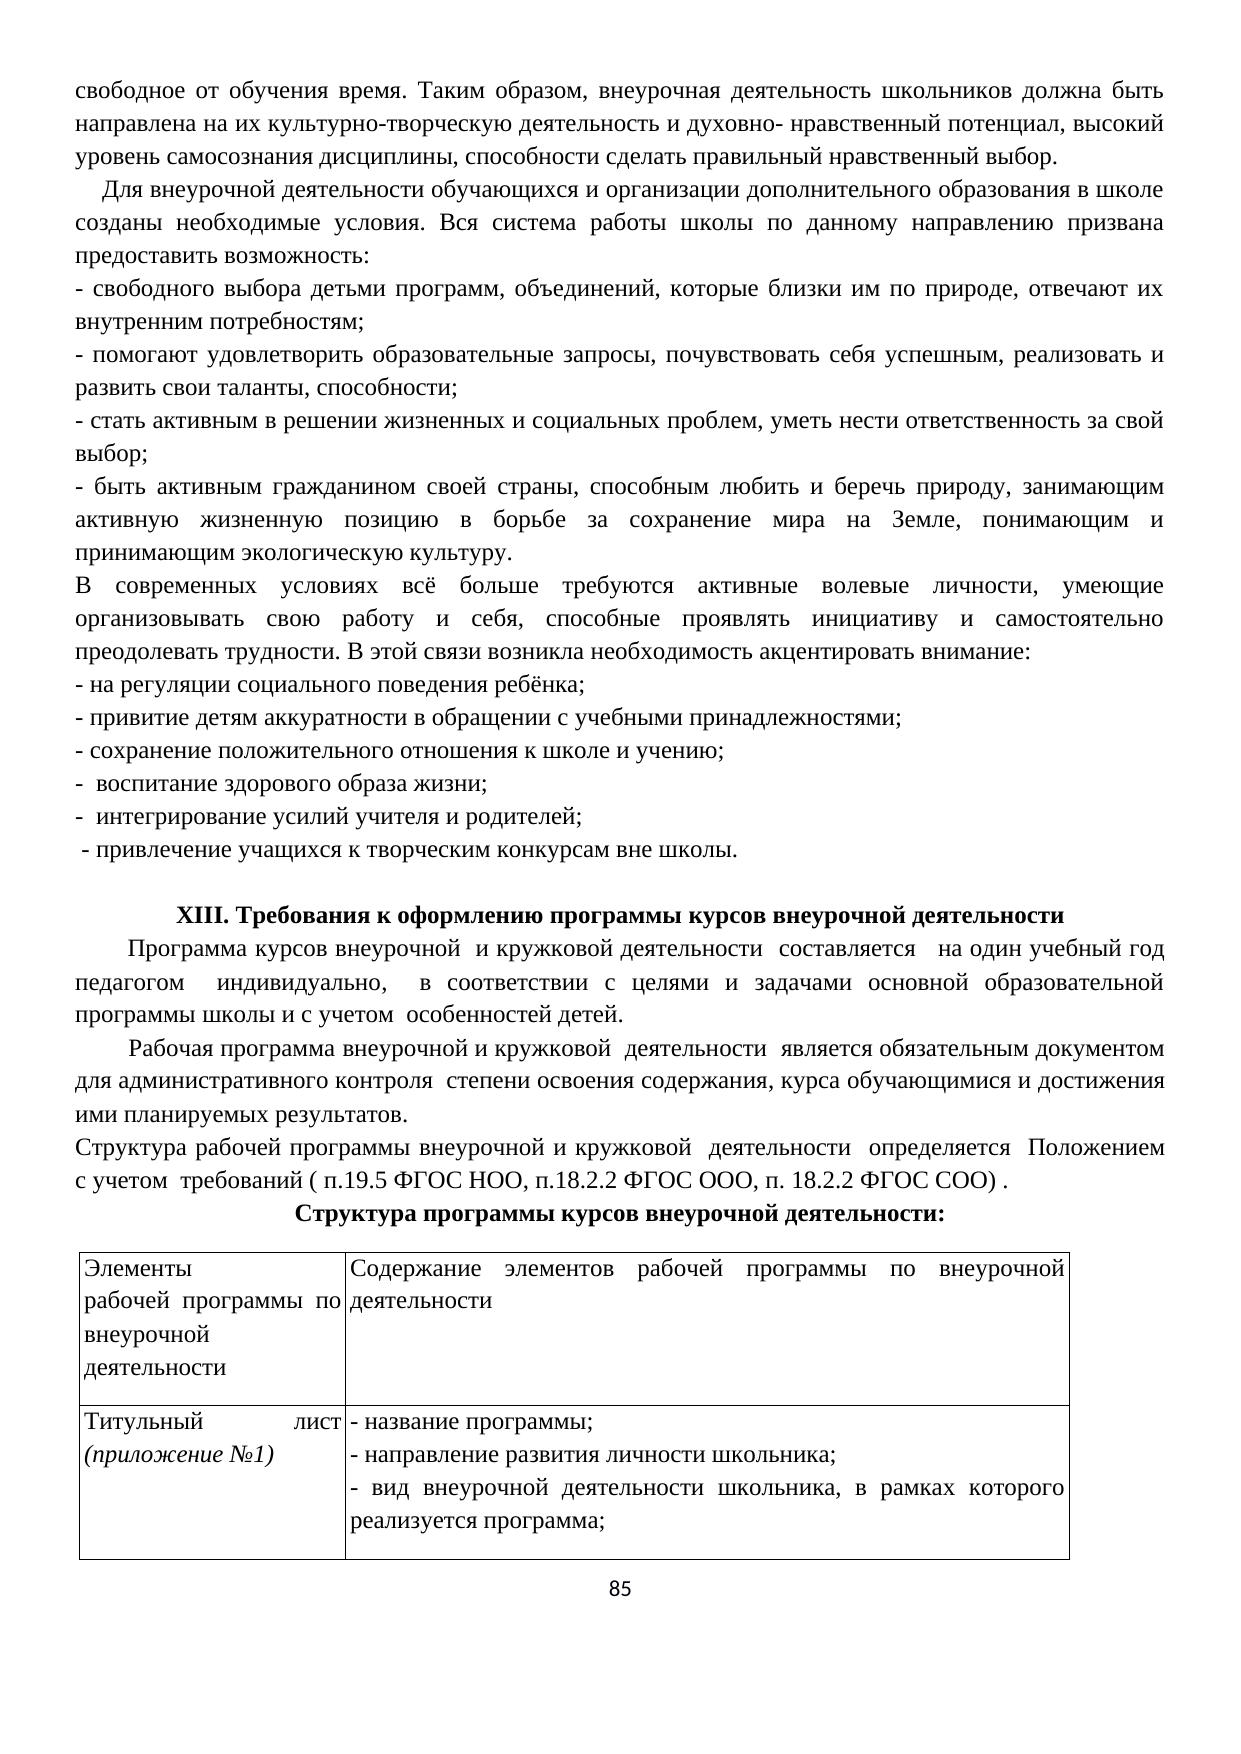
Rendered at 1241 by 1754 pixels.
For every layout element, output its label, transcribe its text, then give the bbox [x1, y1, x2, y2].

text Для внеурочной деятельности обучающихся и организации дополнительного образования в школе созданы необходимые условия. Вся система работы школы по данному направлению призвана предоставить возможность: [75, 174, 1165, 269]
text В современных условиях всё больше требуются активные волевые личности, умеющие организовывать свою работу и себя, способные проявлять инициативу и самостоятельно преодолевать трудности. В этой связи возникла необходимость акцентировать внимание: [75, 570, 1165, 665]
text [75, 75, 1165, 170]
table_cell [80, 1406, 345, 1559]
text - интегрирование усилий учителя и родителей; [75, 801, 1165, 830]
table_header Содержание элементов рабочей программы по внеурочной деятельности [346, 1253, 1069, 1405]
text Программа курсов внеурочной и кружковой деятельности составляется на один учебный год педагогом индивидуально, в соответствии с целями и задачами основной образовательной программы школы и с учетом особенностей детей. [75, 933, 1165, 1028]
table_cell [346, 1406, 1069, 1559]
text - стать активным в решении жизненных и социальных проблем, уметь нести ответственность за свой выбор; [75, 405, 1165, 467]
text - на регуляции социального поведения ребёнка; [75, 669, 1165, 698]
text - воспитание здорового образа жизни; [75, 768, 1165, 797]
text - привитие детям аккуратности в обращении с учебными принадлежностями; [75, 702, 1165, 731]
text Структура программы курсов внеурочной деятельности: [75, 1198, 1165, 1226]
text Рабочая программа внеурочной и кружковой деятельности является обязательным документом для административного контроля степени освоения содержания, курса обучающимися и достижения ими планируемых результатов. [75, 1033, 1165, 1127]
text - свободного выбора детьми программ, объединений, которые близки им по природе, отвечают их внутренним потребностям; [75, 273, 1165, 335]
text - помогают удовлетворить образовательные запросы, почувствовать себя успешным, реализовать и развить свои таланты, способности; [75, 339, 1165, 401]
text Структура рабочей программы внеурочной и кружковой деятельности определяется Положением с учетом требований ( п.19.5 ФГОС НОО, п.18.2.2 ФГОС ООО, п. 18.2.2 ФГОС СОО) . [75, 1132, 1165, 1193]
text - быть активным гражданином своей страны, способным любить и беречь природу, занимающим активную жизненную позицию в борьбе за сохранение мира на Земле, понимающим и принимающим экологическую культуру. [75, 471, 1165, 566]
text - сохранение положительного отношения к школе и учению; [75, 735, 1165, 764]
text XIII. Требования к оформлению программы курсов внеурочной деятельности [75, 901, 1165, 929]
text - привлечение учащихся к творческим конкурсам вне школы. [75, 834, 1165, 863]
table_header Элементы рабочей программы по внеурочной деятельности [80, 1253, 345, 1405]
